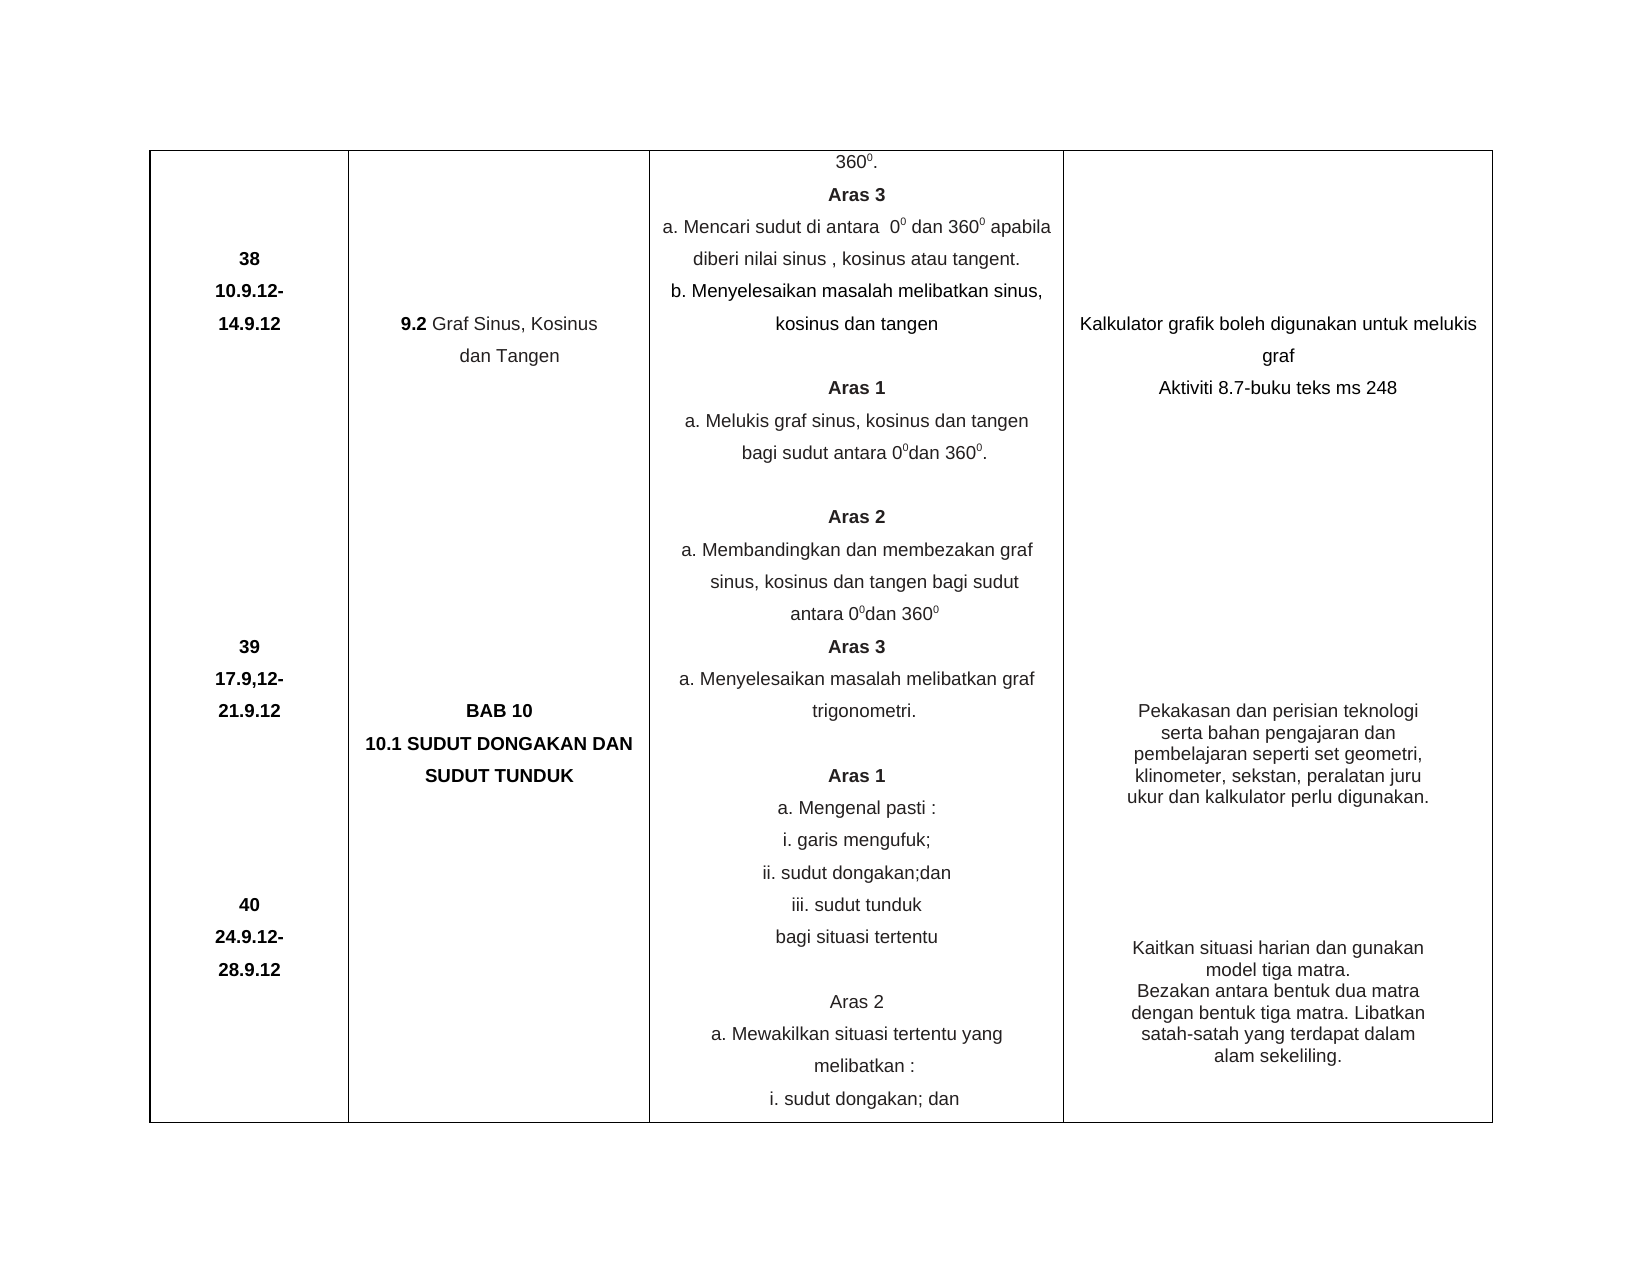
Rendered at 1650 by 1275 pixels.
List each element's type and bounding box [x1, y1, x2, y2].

table_cell [1064, 151, 1492, 1122]
table_cell [650, 151, 1063, 1122]
table_cell [151, 151, 348, 1122]
table_cell [349, 151, 649, 1122]
